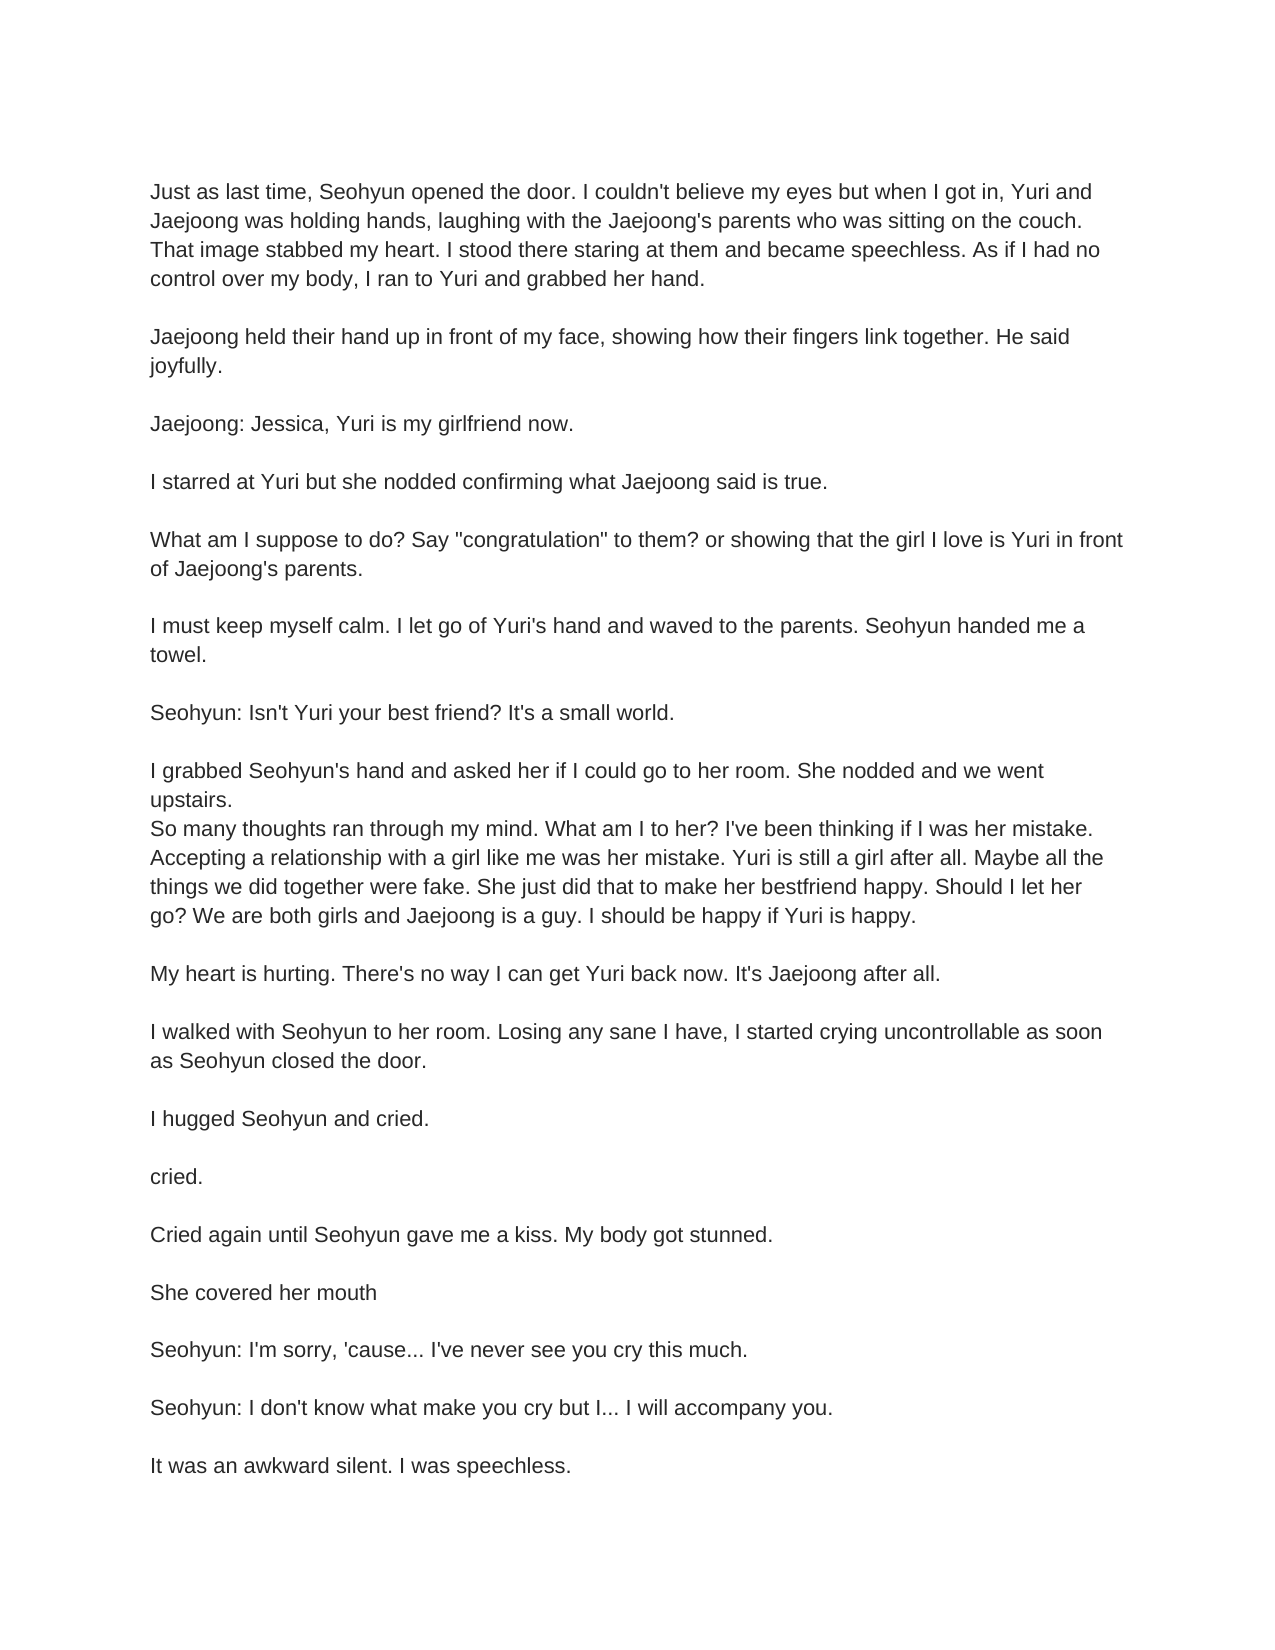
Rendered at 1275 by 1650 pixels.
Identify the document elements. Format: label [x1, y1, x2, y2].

text [150, 150, 1125, 1478]
